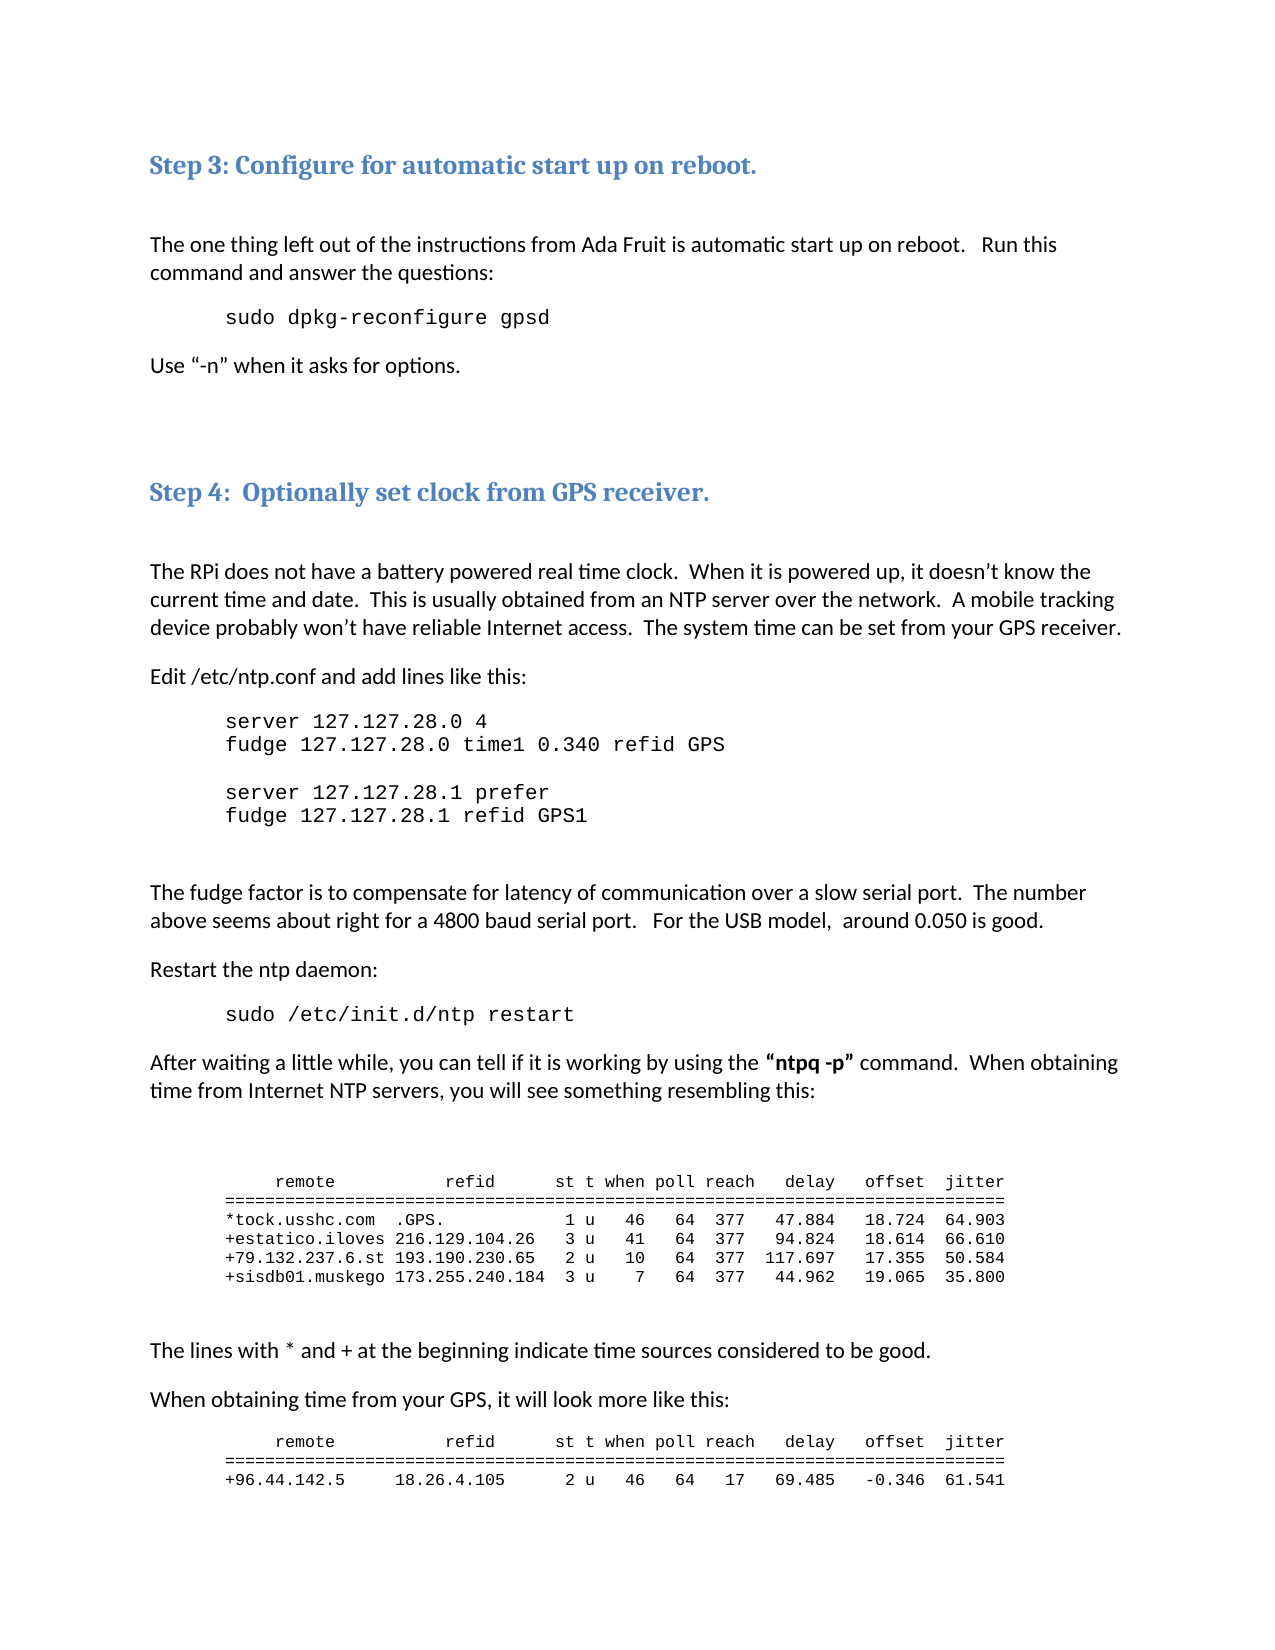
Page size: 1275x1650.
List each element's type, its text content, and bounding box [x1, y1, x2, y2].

subtitle Step 3: Configure for automatic start up on reboot. [150, 150, 1125, 181]
text The RPi does not have a battery powered real time clock. When it is powered up, it doesn’t know the current time and date. This is usually obtained from an NTP server over the network. A mobile tracking device probably won’t have reliable Internet access. The system time can be set from your GPS receiver. [150, 557, 1125, 641]
text +96.44.142.5 18.26.4.105 2 u 46 64 17 69.485 -0.346 61.541 [225, 1471, 1125, 1490]
text +79.132.237.6.st 193.190.230.65 2 u 10 64 377 117.697 17.355 50.584 [225, 1249, 1125, 1268]
subtitle Step 4: Optionally set clock from GPS receiver. [150, 477, 1125, 508]
text server 127.127.28.0 4 [225, 711, 1125, 734]
text ============================================================================== [225, 1193, 1125, 1212]
text ============================================================================== [225, 1452, 1125, 1471]
text sudo dpkg-reconfigure gpsd [150, 307, 1125, 331]
text The lines with * and + at the beginning indicate time sources considered to be good. [150, 1336, 1125, 1364]
text When obtaining time from your GPS, it will look more like this: [150, 1385, 1125, 1413]
text The one thing left out of the instructions from Ada Fruit is automatic start up on reboot. Run this command and answer the questions: [150, 230, 1125, 286]
text server 127.127.28.1 prefer [225, 782, 1125, 805]
subtitle Use “-n” when it asks for options. [150, 351, 1125, 379]
text fudge 127.127.28.1 refid GPS1 [225, 805, 1125, 829]
text +sisdb01.muskego 173.255.240.184 3 u 7 64 377 44.962 19.065 35.800 [225, 1268, 1125, 1287]
text Restart the ntp daemon: [150, 955, 1125, 983]
text *tock.usshc.com .GPS. 1 u 46 64 377 47.884 18.724 64.903 [225, 1212, 1125, 1230]
text Edit /etc/ntp.conf and add lines like this: [150, 662, 1125, 690]
text remote refid st t when poll reach delay offset jitter [225, 1433, 1125, 1452]
text After waiting a little while, you can tell if it is working by using the “ntpq -p” command. When obtaining time from Internet NTP servers, you will see something resembling this: [150, 1048, 1125, 1104]
text The fudge factor is to compensate for latency of communication over a slow serial port. The number above seems about right for a 4800 baud serial port. For the USB model, around 0.050 is good. [150, 878, 1125, 934]
text remote refid st t when poll reach delay offset jitter [225, 1174, 1125, 1193]
text sudo /etc/init.d/ntp restart [225, 1004, 1125, 1027]
text fudge 127.127.28.0 time1 0.340 refid GPS [225, 734, 1125, 758]
text +estatico.iloves 216.129.104.26 3 u 41 64 377 94.824 18.614 66.610 [225, 1230, 1125, 1249]
